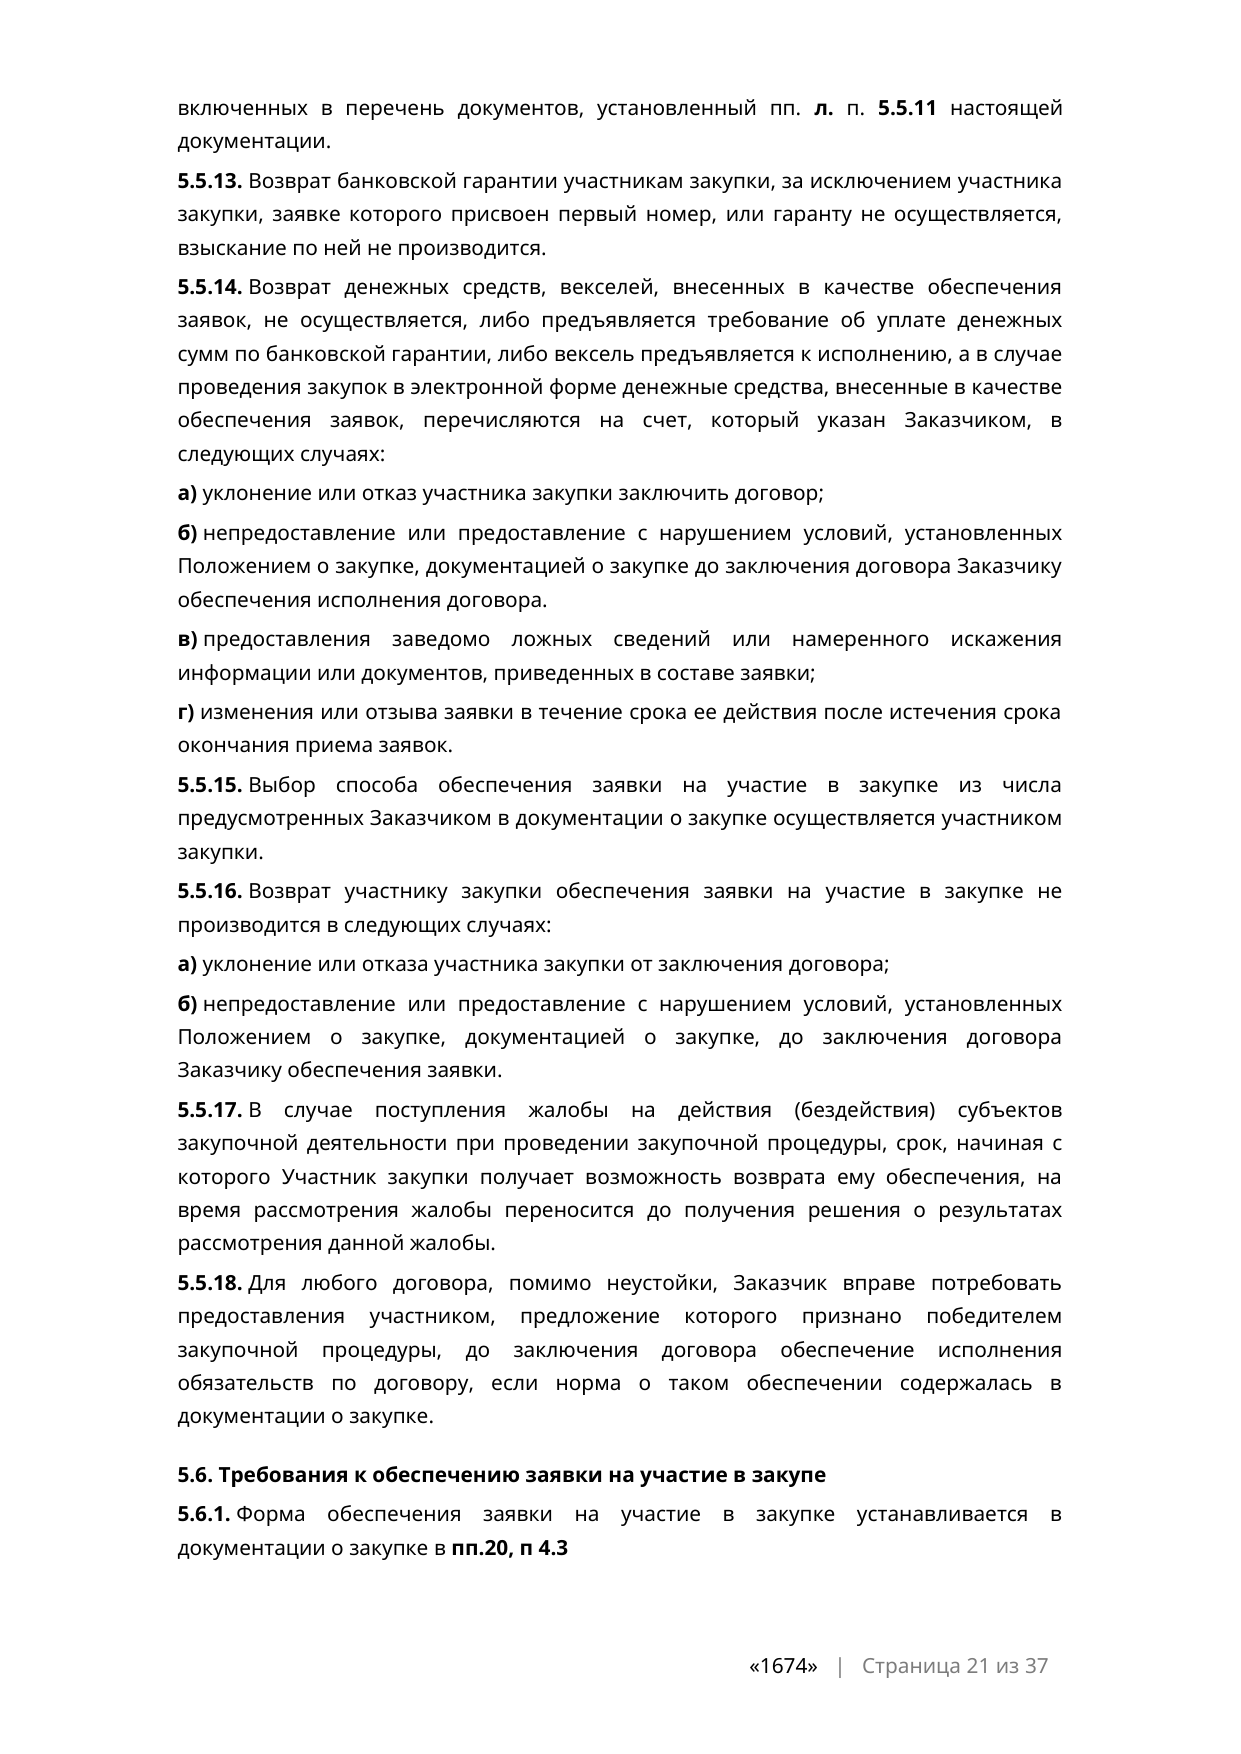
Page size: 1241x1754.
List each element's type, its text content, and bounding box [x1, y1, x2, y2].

text непредоставление или предоставление с нарушением условий, установленных Положением о закупке, документацией о закупке до заключения договора Заказчику обеспечения исполнения договора. [177, 514, 1063, 614]
text предоставления заведомо ложных сведений или намеренного искажения информации или документов, приведенных в составе заявки; [177, 620, 1063, 687]
text В случае поступления жалобы на действия (бездействия) субъектов закупочной деятельности при проведении закупочной процедуры, срок, начиная с которого Участник закупки получает возможность возврата ему обеспечения, на время рассмотрения жалобы переносится до получения решения о результатах рассмотрения данной жалобы. [177, 1091, 1063, 1257]
text Возврат участнику закупки обеспечения заявки на участие в закупке не производится в следующих случаях: [177, 872, 1063, 939]
text непредоставление или предоставление с нарушением условий, установленных Положением о закупке, документацией о закупке, до заключения договора Заказчику обеспечения заявки. [177, 984, 1063, 1084]
text Форма обеспечения заявки на участие в закупке устанавливается в документации о закупке в пп.20, п 4.3 [177, 1495, 1063, 1562]
text Требования к обеспечению заявки на участие в закупе [177, 1455, 1063, 1489]
text Возврат банковской гарантии участникам закупки, за исключением участника закупки, заявке которого присвоен первый номер, или гаранту не осуществляется, взыскание по ней не производится. [177, 162, 1063, 262]
text изменения или отзыва заявки в течение срока ее действия после истечения срока окончания приема заявок. [177, 693, 1063, 759]
text Возврат денежных средств, векселей, внесенных в качестве обеспечения заявок, не осуществляется, либо предъявляется требование об уплате денежных сумм по банковской гарантии, либо вексель предъявляется к исполнению, а в случае проведения закупок в электронной форме денежные средства, внесенные в качестве обеспечения заявок, перечисляются на счет, который указан Заказчиком, в следующих случаях: [177, 268, 1063, 468]
text Выбор способа обеспечения заявки на участие в закупке из числа предусмотренных Заказчиком в документации о закупке осуществляется участником закупки. [177, 766, 1063, 866]
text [177, 89, 1063, 155]
text уклонение или отказ участника закупки заключить договор; [177, 474, 1063, 507]
text уклонение или отказа участника закупки от заключения договора; [177, 945, 1063, 978]
text Для любого договора, помимо неустойки, Заказчик вправе потребовать предоставления участником, предложение которого признано победителем закупочной процедуры, до заключения договора обеспечение исполнения обязательств по договору, если норма о таком обеспечении содержалась в документации о закупке. [177, 1264, 1063, 1430]
